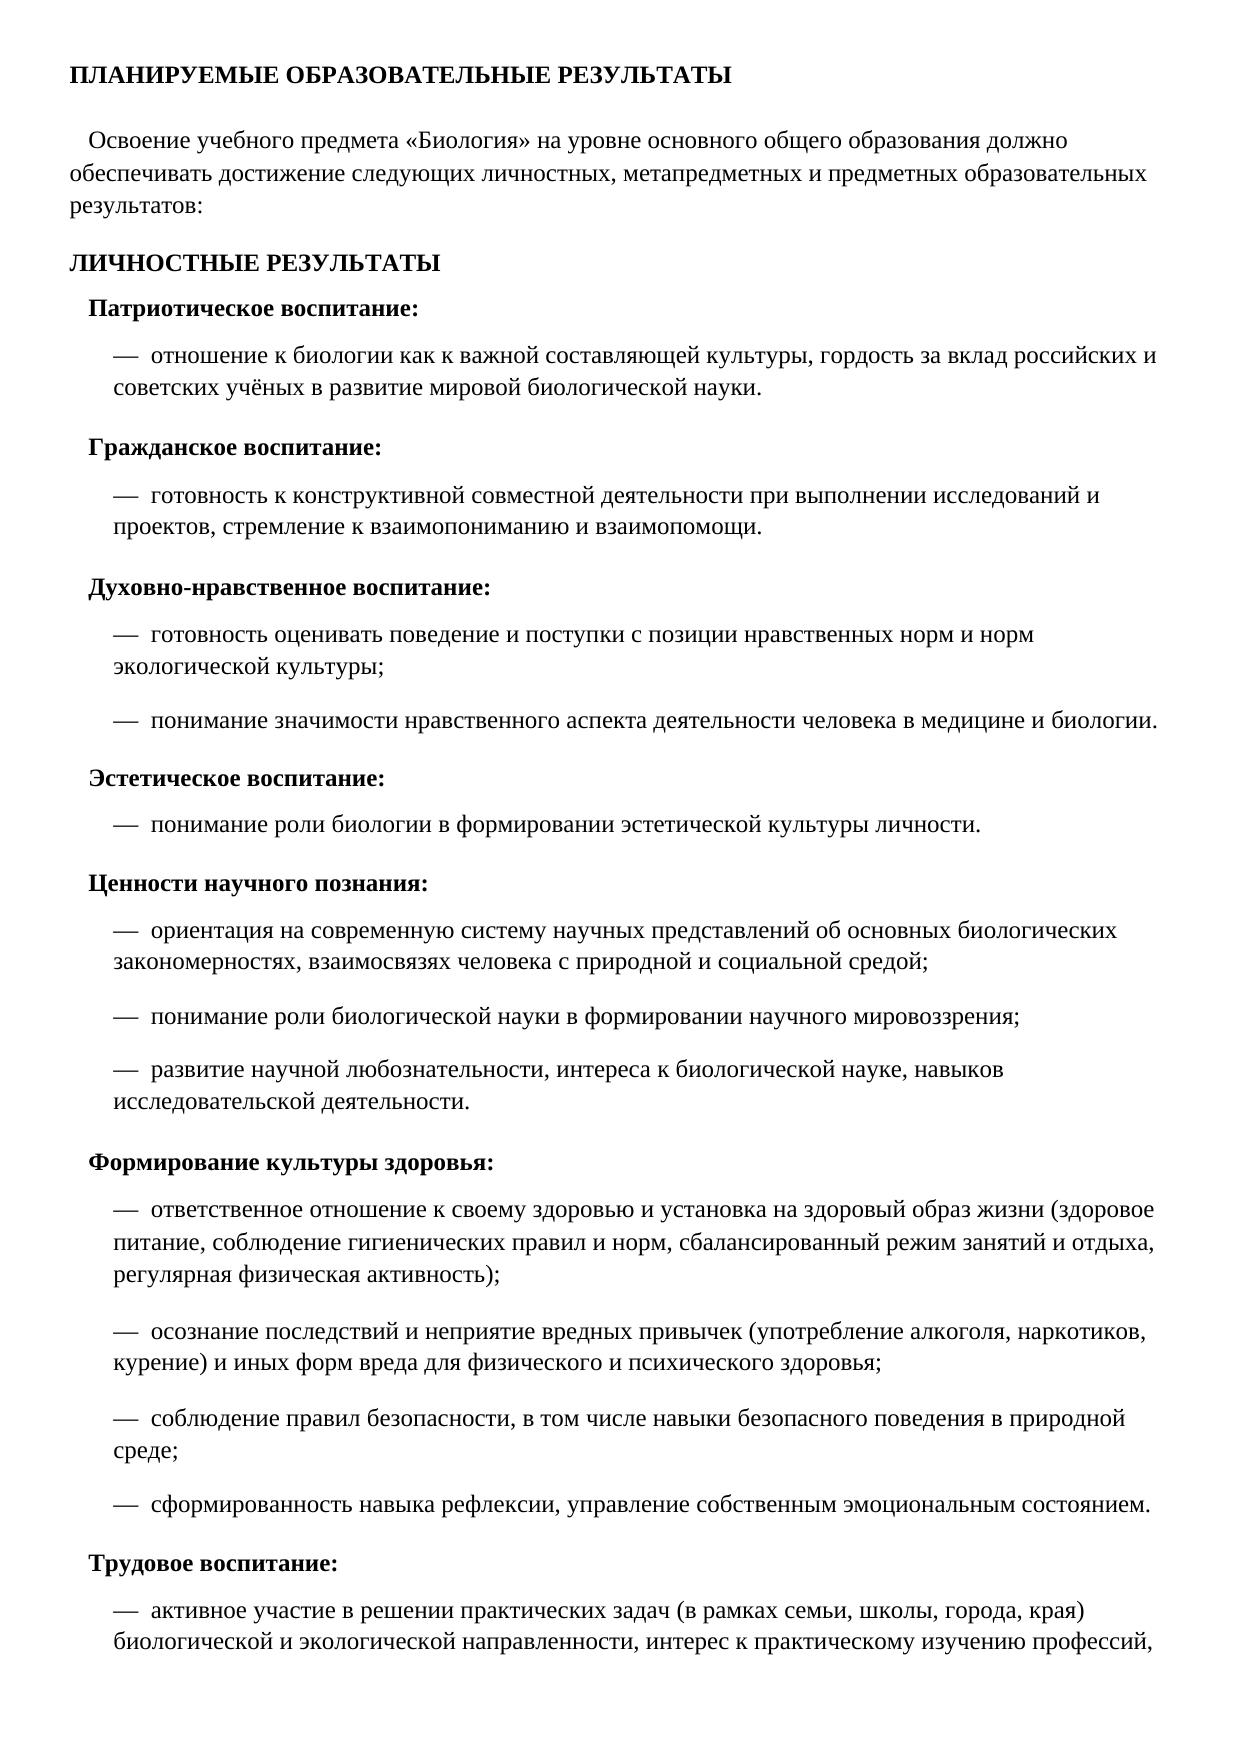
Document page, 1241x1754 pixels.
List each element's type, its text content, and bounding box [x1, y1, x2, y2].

text — осознание последствий и неприятие вредных привычек (употребление алкоголя, наркотиков, курение) и иных форм вреда для физического и психического здоровья; [113, 1316, 1157, 1376]
text — готовность оценивать поведение и поступки с позиции нравственных норм и норм экологической культуры; [113, 619, 1037, 679]
text — понимание роли биологической науки в формировании научного мировоззрения; [113, 1002, 1172, 1030]
text ПЛАНИРУЕМЫЕ ОБРАЗОВАТЕЛЬНЫЕ РЕЗУЛЬТАТЫ [69, 62, 1172, 89]
text Гражданское воспитание: [88, 434, 1172, 461]
text — соблюдение правил безопасности, в том числе навыки безопасного поведения в природной среде; [113, 1403, 1127, 1463]
text Формирование культуры здоровья: [88, 1148, 1172, 1176]
text — ориентация на современную систему научных представлений об основных биологических закономерностях, взаимосвязях человека с природной и социальной средой; [113, 915, 1127, 975]
text Трудовое воспитание: [88, 1549, 1172, 1576]
text — отношение к биологии как к важной составляющей культуры, гордость за вклад российских и советских учёных в развитие мировой биологической науки. [113, 340, 1157, 400]
text — активное участие в решении практических задач (в рамках семьи, школы, города, края) биологической и экологической направленности, интерес к практическому изучению профессий, [113, 1595, 1157, 1655]
text ЛИЧНОСТНЫЕ РЕЗУЛЬТАТЫ [69, 250, 1172, 277]
text Эстетическое воспитание: [88, 765, 1172, 792]
text — развитие научной любознательности, интереса к биологической науке, навыков исследовательской деятельности. [113, 1054, 1007, 1114]
text — понимание роли биологии в формировании эстетической культуры личности. [113, 811, 1172, 838]
text — понимание значимости нравственного аспекта деятельности человека в медицине и биологии. [113, 707, 1172, 734]
text Патриотическое воспитание: [88, 294, 1172, 322]
text Ценности научного познания: [88, 869, 1172, 897]
text — сформированность навыка рефлексии, управление собственным эмоциональным состоянием. [113, 1491, 1172, 1518]
text Освоение учебного предмета «Биология» на уровне основного общего образования должно обеспечивать достижение следующих личностных, метапредметных и предметных образовательных результатов: [69, 125, 1157, 219]
text — готовность к конструктивной совместной деятельности при выполнении исследований и проектов, стремление к взаимопониманию и взаимопомощи. [113, 480, 1112, 540]
text — ответственное отношение к своему здоровью и установка на здоровый образ жизни (здоровое питание, соблюдение гигиенических правил и норм, сбалансированный режим занятий и отдыха, регулярная физическая активность); [113, 1194, 1156, 1288]
text Духовно-нравственное воспитание: [88, 574, 1172, 601]
